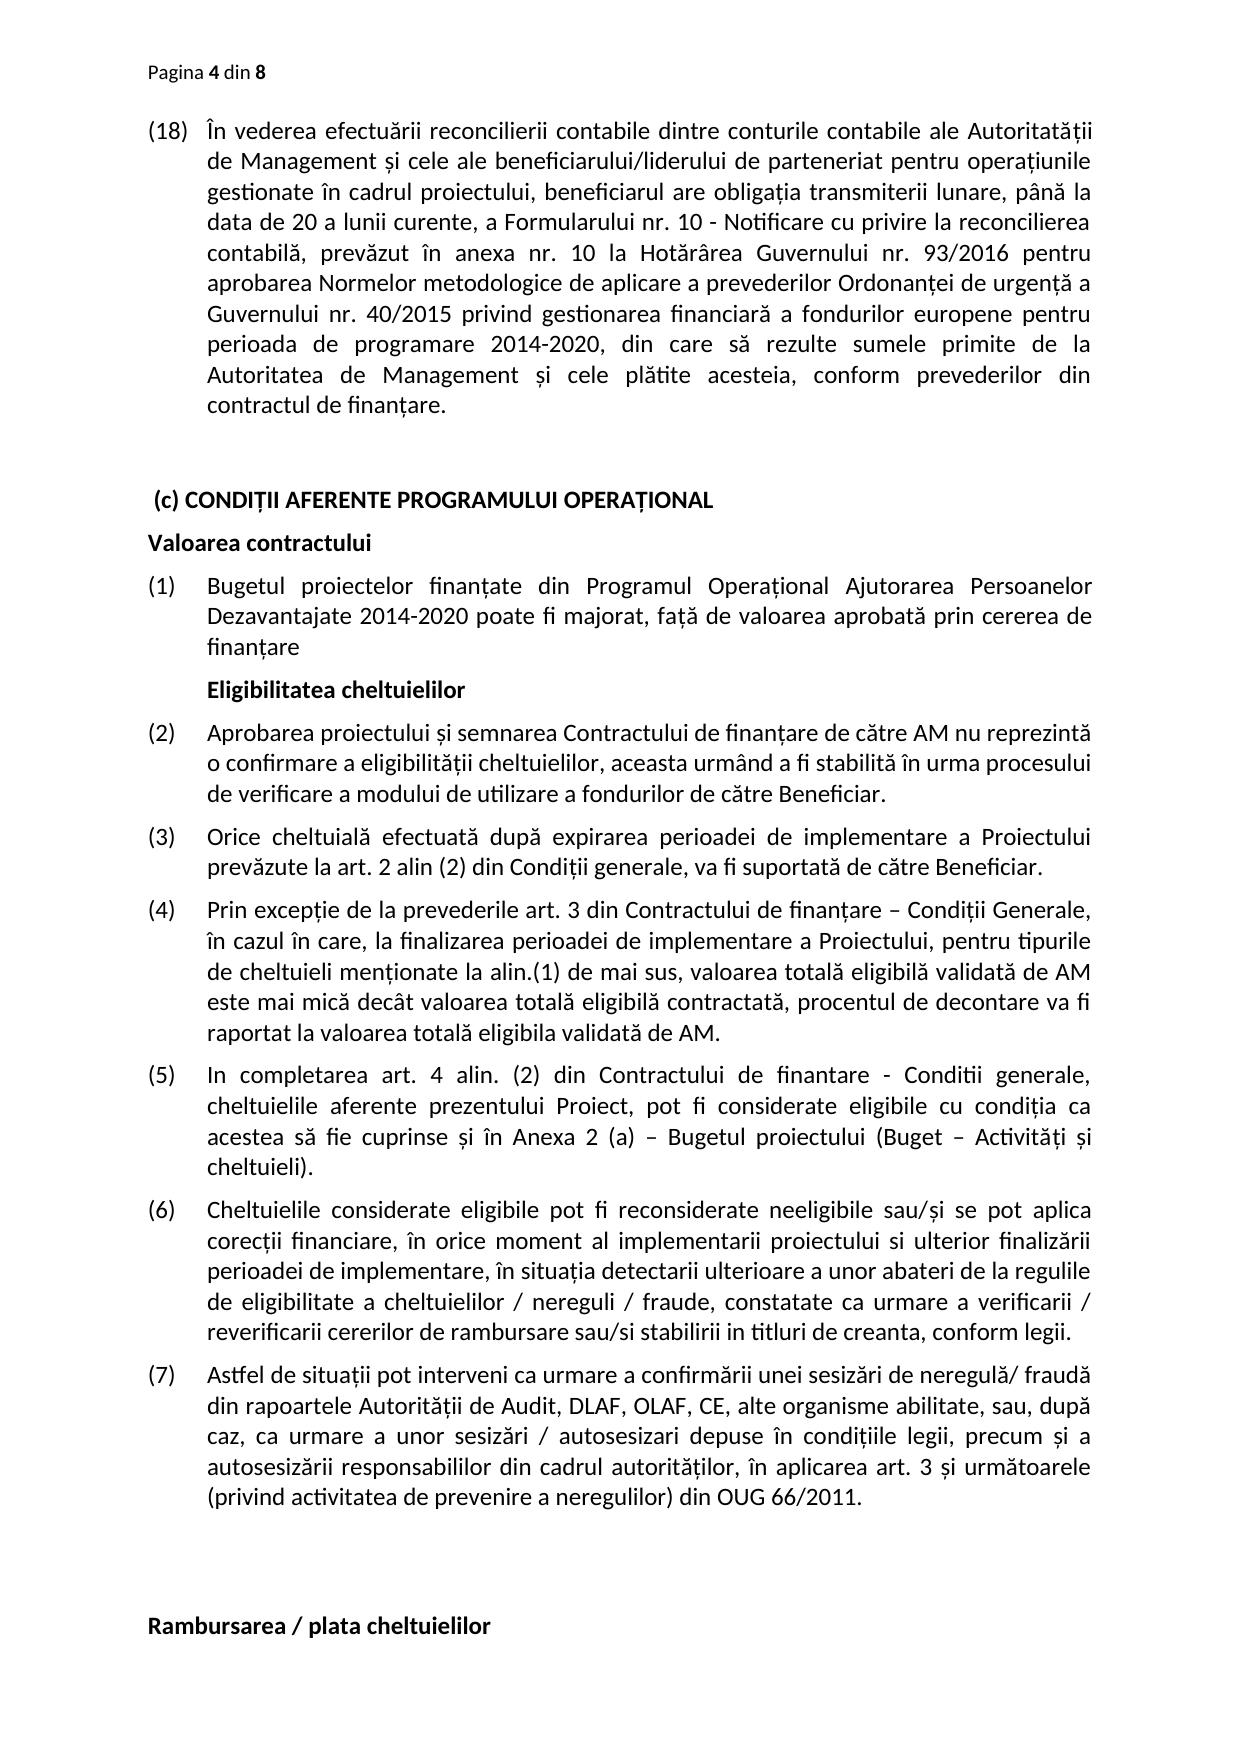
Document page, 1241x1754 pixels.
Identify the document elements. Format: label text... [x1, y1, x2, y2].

list Bugetul proiectelor finanțate din Programul Operațional Ajutorarea Persoanelor Dezavantajate 2014-2020 poate fi majorat, față de valoarea aprobată prin cererea de finanțare [148, 570, 1092, 661]
list Cheltuielile considerate eligibile pot fi reconsiderate neeligibile sau/și se pot aplica corecţii financiare, în orice moment al implementarii proiectului si ulterior finalizării perioadei de implementare, în situaţia detectarii ulterioare a unor abateri de la regulile de eligibilitate a cheltuielilor / nereguli / fraude, constatate ca urmare a verificarii / reverificarii cererilor de rambursare sau/si stabilirii in titluri de creanta, conform legii. [148, 1194, 1092, 1347]
text Valoarea contractului [148, 527, 1092, 557]
list Prin excepție de la prevederile art. 3 din Contractului de finanţare – Condiţii Generale, în cazul în care, la finalizarea perioadei de implementare a Proiectului, pentru tipurile de cheltuieli menționate la alin.(1) de mai sus, valoarea totală eligibilă validată de AM este mai mică decât valoarea totală eligibilă contractată, procentul de decontare va fi raportat la valoarea totală eligibila validată de AM. [148, 894, 1092, 1047]
text Rambursarea / plata cheltuielilor [148, 1611, 1092, 1641]
list In completarea art. 4 alin. (2) din Contractului de finantare - Conditii generale, cheltuielile aferente prezentului Proiect, pot fi considerate eligibile cu condiţia ca acestea să fie cuprinse şi în Anexa 2 (a) – Bugetul proiectului (Buget – Activități și cheltuieli). [148, 1060, 1092, 1182]
list În vederea efectuării reconcilierii contabile dintre conturile contabile ale Autoritatății de Management şi cele ale beneficiarului/liderului de parteneriat pentru operaţiunile gestionate în cadrul proiectului, beneficiarul are obligaţia transmiterii lunare, până la data de 20 a lunii curente, a Formularului nr. 10 - Notificare cu privire la reconcilierea contabilă, prevăzut în anexa nr. 10 la Hotărârea Guvernului nr. 93/2016 pentru aprobarea Normelor metodologice de aplicare a prevederilor Ordonanţei de urgenţă a Guvernului nr. 40/2015 privind gestionarea financiară a fondurilor europene pentru perioada de programare 2014-2020, din care să rezulte sumele primite de la Autoritatea de Management şi cele plătite acesteia, conform prevederilor din contractul de finanţare. [148, 115, 1092, 420]
list Orice cheltuială efectuată după expirarea perioadei de implementare a Proiectului prevăzute la art. 2 alin (2) din Condiții generale, va fi suportată de către Beneficiar. [148, 821, 1092, 882]
subtitle (c) CONDIȚII AFERENTE PROGRAMULUI OPERAȚIONAL [148, 484, 1092, 514]
list Astfel de situații pot interveni ca urmare a confirmării unei sesizări de neregulă/ fraudă din rapoartele Autorității de Audit, DLAF, OLAF, CE, alte organisme abilitate, sau, după caz, ca urmare a unor sesizări / autosesizari depuse în condiţiile legii, precum şi a autosesizării responsabililor din cadrul autorităţilor, în aplicarea art. 3 şi următoarele (privind activitatea de prevenire a neregulilor) din OUG 66/2011. [148, 1359, 1092, 1512]
list Aprobarea proiectului și semnarea Contractului de finanţare de către AM nu reprezintă o confirmare a eligibilității cheltuielilor, aceasta urmând a fi stabilită în urma procesului de verificare a modului de utilizare a fondurilor de către Beneficiar. [148, 717, 1092, 808]
text Eligibilitatea cheltuielilor [207, 674, 1092, 704]
